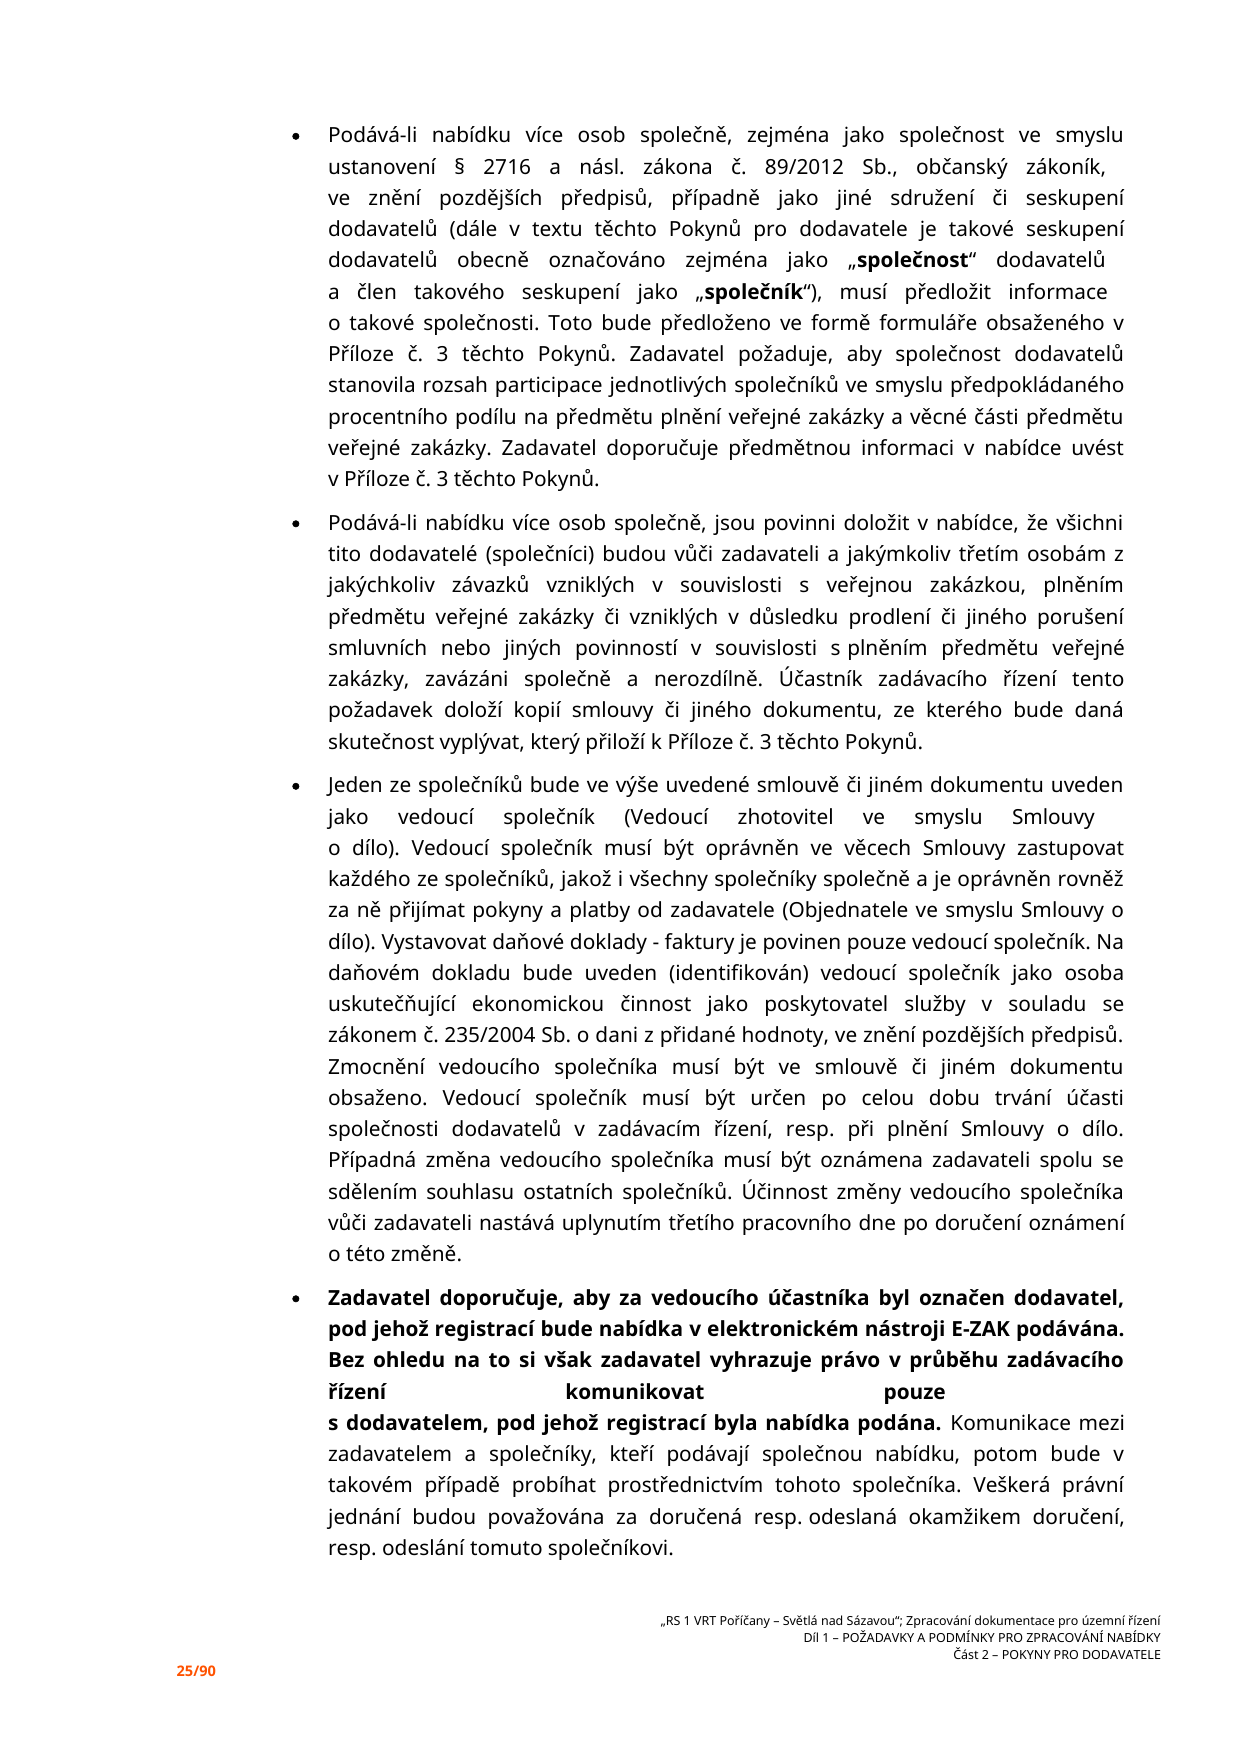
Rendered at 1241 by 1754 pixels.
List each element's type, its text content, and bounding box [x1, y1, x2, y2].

text Zadavatel doporučuje, aby za vedoucího účastníka byl označen dodavatel, pod jehož registrací bude nabídka v elektronickém nástroji E-ZAK podávána. Bez ohledu na to si však zadavatel vyhrazuje právo v průběhu zadávacího řízení komunikovat pouze s dodavatelem, pod jehož registrací byla nabídka podána. Komunikace mezi zadavatelem a společníky, kteří podávají společnou nabídku, potom bude v takovém případě probíhat prostřednictvím tohoto společníka. Veškerá právní jednání budou považována za doručená resp. odeslaná okamžikem doručení, resp. odeslání tomuto společníkovi. [292, 1283, 1125, 1562]
text Jeden ze společníků bude ve výše uvedené smlouvě či jiném dokumentu uveden jako vedoucí společník (Vedoucí zhotovitel ve smyslu Smlouvy o dílo). Vedoucí společník musí být oprávněn ve věcech Smlouvy zastupovat každého ze společníků, jakož i všechny společníky společně a je oprávněn rovněž za ně přijímat pokyny a platby od zadavatele (Objednatele ve smyslu Smlouvy o dílo). Vystavovat daňové doklady - faktury je povinen pouze vedoucí společník. Na daňovém dokladu bude uveden (identifikován) vedoucí společník jako osoba uskutečňující ekonomickou činnost jako poskytovatel služby v souladu se zákonem č. 235/2004 Sb. o dani z přidané hodnoty, ve znění pozdějších předpisů. Zmocnění vedoucího společníka musí být ve smlouvě či jiném dokumentu obsaženo. Vedoucí společník musí být určen po celou dobu trvání účasti společnosti dodavatelů v zadávacím řízení, resp. při plnění Smlouvy o dílo. Případná změna vedoucího společníka musí být oznámena zadavateli spolu se sdělením souhlasu ostatních společníků. Účinnost změny vedoucího společníka vůči zadavateli nastává uplynutím třetího pracovního dne po doručení oznámení o této změně. [292, 771, 1125, 1268]
text Podává-li nabídku více osob společně, jsou povinni doložit v nabídce, že všichni tito dodavatelé (společníci) budou vůči zadavateli a jakýmkoliv třetím osobám z jakýchkoliv závazků vzniklých v souvislosti s veřejnou zakázkou, plněním předmětu veřejné zakázky či vzniklých v důsledku prodlení či jiného porušení smluvních nebo jiných povinností v souvislosti s plněním předmětu veřejné zakázky, zavázáni společně a nerozdílně. Účastník zadávacího řízení tento požadavek doloží kopií smlouvy či jiného dokumentu, ze kterého bude daná skutečnost vyplývat, který přiloží k Příloze č. 3 těchto Pokynů. [292, 508, 1125, 755]
text Podává-li nabídku více osob společně, zejména jako společnost ve smyslu ustanovení § 2716 a násl. zákona č. 89/2012 Sb., občanský zákoník, ve znění pozdějších předpisů, případně jako jiné sdružení či seskupení dodavatelů (dále v textu těchto Pokynů pro dodavatele je takové seskupení dodavatelů obecně označováno zejména jako „společnost“ dodavatelů a člen takového seskupení jako „společník“), musí předložit informace o takové společnosti. Toto bude předloženo ve formě formuláře obsaženého v Příloze č. 3 těchto Pokynů. Zadavatel požaduje, aby společnost dodavatelů stanovila rozsah participace jednotlivých společníků ve smyslu předpokládaného procentního podílu na předmětu plnění veřejné zakázky a věcné části předmětu veřejné zakázky. Zadavatel doporučuje předmětnou informaci v nabídce uvést v Příloze č. 3 těchto Pokynů. [292, 121, 1125, 493]
